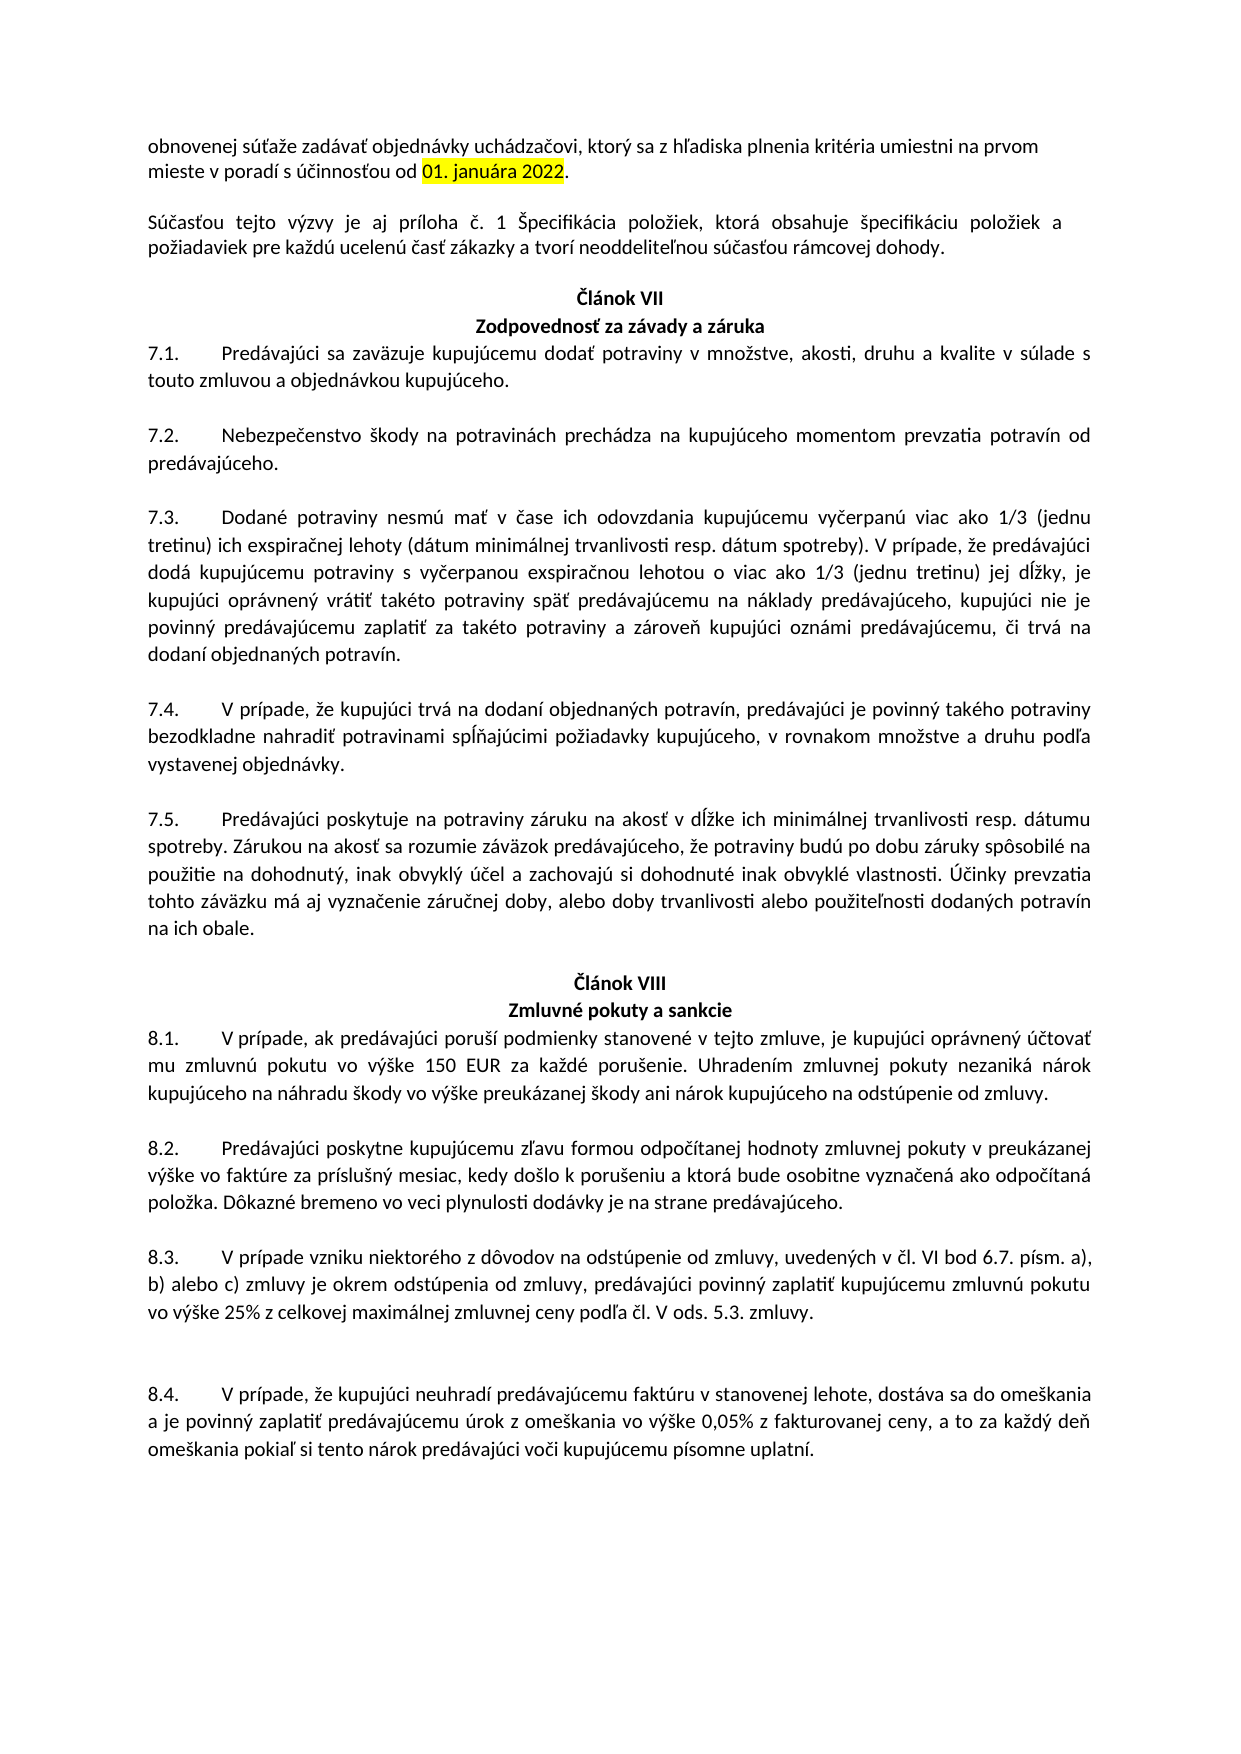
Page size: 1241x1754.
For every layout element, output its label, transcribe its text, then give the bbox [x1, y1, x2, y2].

list Zmluvné pokuty a sankcie [148, 998, 1093, 1023]
list Článok VIII [148, 970, 1093, 996]
list V prípade, ak predávajúci poruší podmienky stanovené v tejto zmluve, je kupujúci oprávnený účtovať mu zmluvnú pokutu vo výške 150 EUR za každé porušenie. Uhradením zmluvnej pokuty nezaniká nárok kupujúceho na náhradu škody vo výške preukázanej škody ani nárok kupujúceho na odstúpenie od zmluvy. [148, 1025, 1093, 1105]
list Predávajúci poskytne kupujúcemu zľavu formou odpočítanej hodnoty zmluvnej pokuty v preukázanej výške vo faktúre za príslušný mesiac, kedy došlo k porušeniu a ktorá bude osobitne vyznačená ako odpočítaná položka. Dôkazné bremeno vo veci plynulosti dodávky je na strane predávajúceho. [148, 1135, 1093, 1215]
list Zodpovednosť za závady a záruka [148, 313, 1093, 338]
list Článok VII [148, 285, 1093, 311]
list Dodané potraviny nesmú mať v čase ich odovzdania kupujúcemu vyčerpanú viac ako 1/3 (jednu tretinu) ich exspiračnej lehoty (dátum minimálnej trvanlivosti resp. dátum spotreby). V prípade, že predávajúci dodá kupujúcemu potraviny s vyčerpanou exspiračnou lehotou o viac ako 1/3 (jednu tretinu) jej dĺžky, je kupujúci oprávnený vrátiť takéto potraviny späť predávajúcemu na náklady predávajúceho, kupujúci nie je povinný predávajúcemu zaplatiť za takéto potraviny a zároveň kupujúci oznámi predávajúcemu, či trvá na dodaní objednaných potravín. [148, 504, 1093, 667]
list Predávajúci poskytuje na potraviny záruku na akosť v dĺžke ich minimálnej trvanlivosti resp. dátumu spotreby. Zárukou na akosť sa rozumie záväzok predávajúceho, že potraviny budú po dobu záruky spôsobilé na použitie na dohodnutý, inak obvyklý účel a zachovajú si dohodnuté inak obvyklé vlastnosti. Účinky prevzatia tohto záväzku má aj vyznačenie záručnej doby, alebo doby trvanlivosti alebo použiteľnosti dodaných potravín na ich obale. [148, 806, 1093, 941]
list V prípade, že kupujúci neuhradí predávajúcemu faktúru v stanovenej lehote, dostáva sa do omeškania a je povinný zaplatiť predávajúcemu úrok z omeškania vo výške 0,05% z fakturovanej ceny, a to za každý deň omeškania pokiaľ si tento nárok predávajúci voči kupujúcemu písomne uplatní. [148, 1381, 1093, 1461]
list V prípade vzniku niektorého z dôvodov na odstúpenie od zmluvy, uvedených v čl. VI bod 6.7. písm. a), b) alebo c) zmluvy je okrem odstúpenia od zmluvy, predávajúci povinný zaplatiť kupujúcemu zmluvnú pokutu vo výške 25% z celkovej maximálnej zmluvnej ceny podľa čl. V ods. 5.3. zmluvy. [148, 1244, 1093, 1324]
list Súčasťou tejto výzvy je aj príloha č. 1 Špecifikácia položiek, ktorá obsahuje špecifikáciu položiek a požiadaviek pre každú ucelenú časť zákazky a tvorí neoddeliteľnou súčasťou rámcovej dohody. [148, 209, 1064, 260]
list Nebezpečenstvo škody na potravinách prechádza na kupujúceho momentom prevzatia potravín od predávajúceho. [148, 422, 1093, 475]
list Predávajúci sa zaväzuje kupujúcemu dodať potraviny v množstve, akosti, druhu a kvalite v súlade s touto zmluvou a objednávkou kupujúceho. [148, 340, 1093, 393]
list V prípade, že kupujúci trvá na dodaní objednaných potravín, predávajúci je povinný takého potraviny bezodkladne nahradiť potravinami spĺňajúcimi požiadavky kupujúceho, v rovnakom množstve a druhu podľa vystavenej objednávky. [148, 696, 1093, 777]
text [148, 133, 1093, 184]
